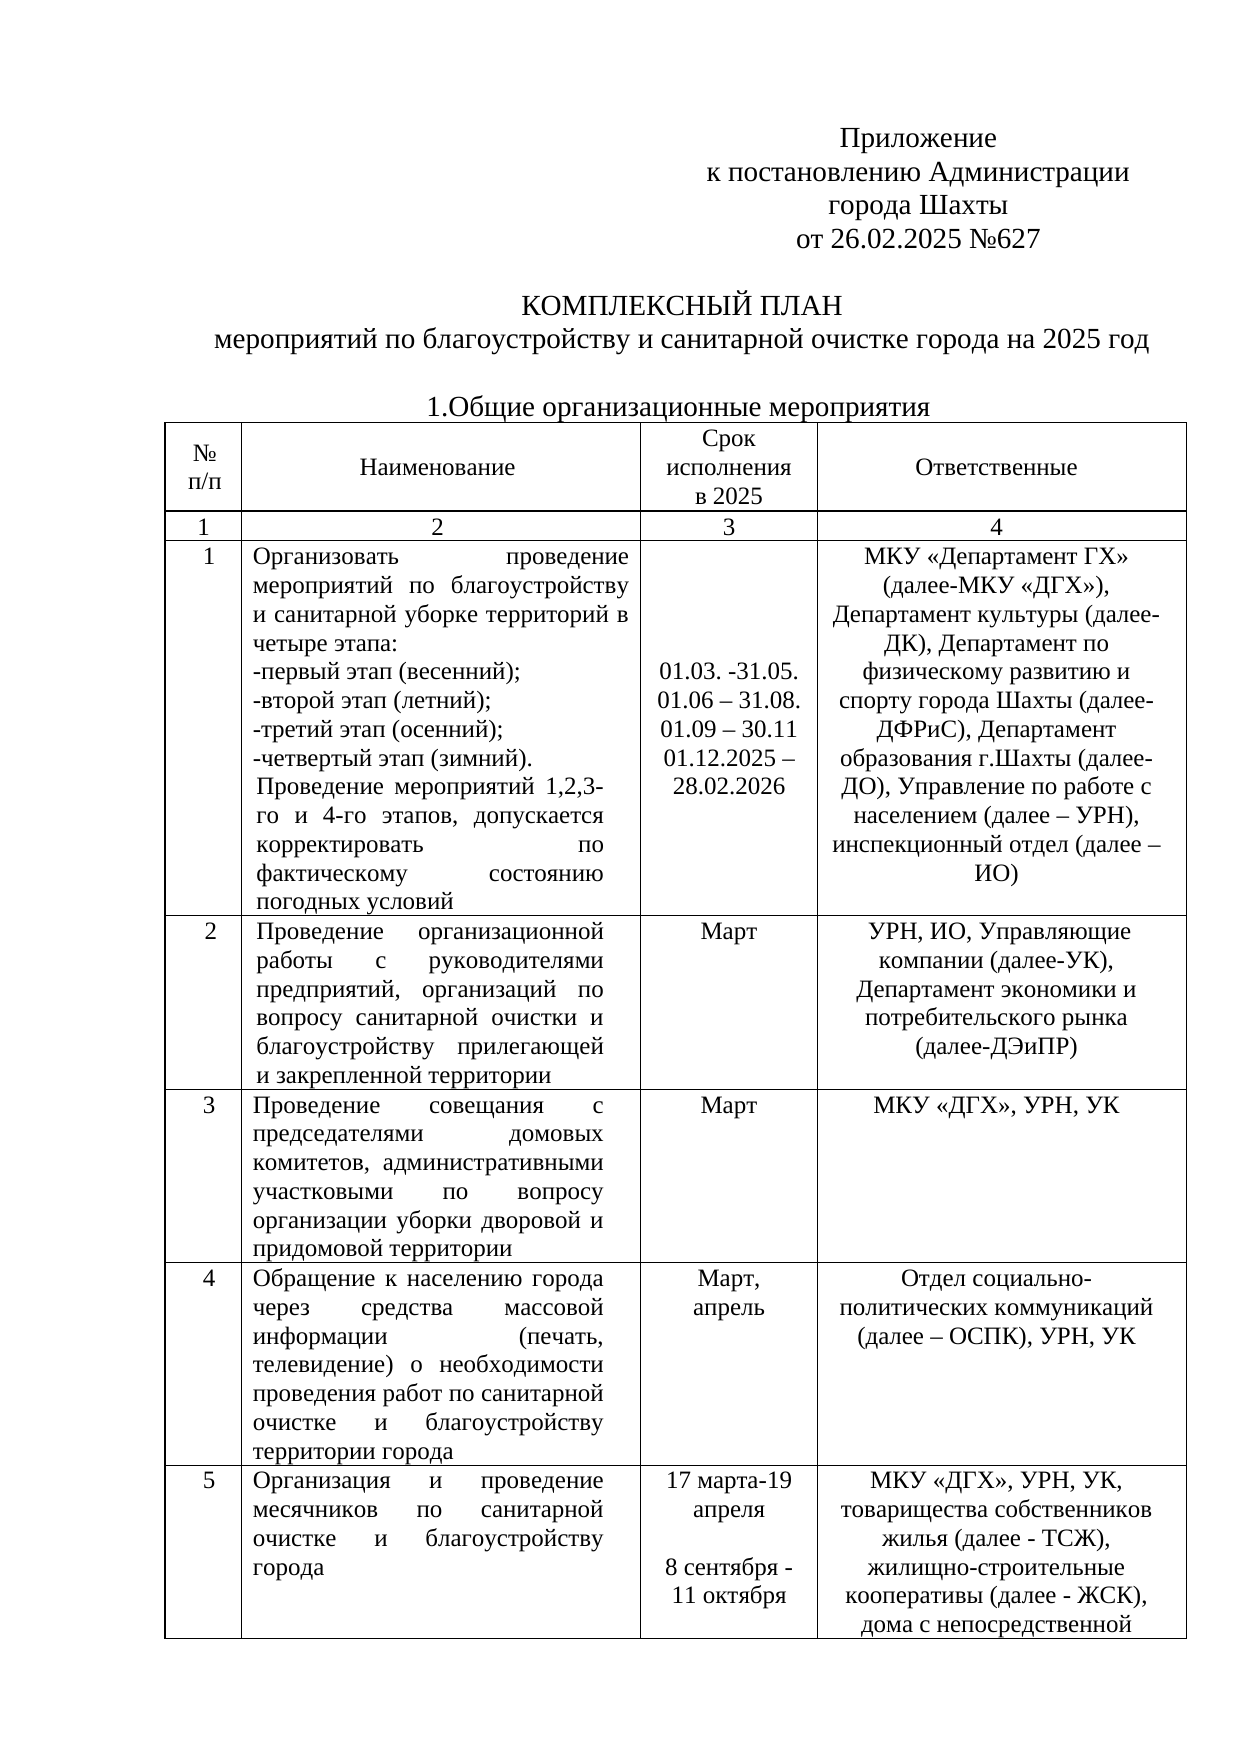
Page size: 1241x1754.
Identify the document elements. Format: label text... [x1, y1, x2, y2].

table_cell МКУ «ДГХ», УРН, УК [818, 1090, 1186, 1262]
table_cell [641, 1466, 817, 1638]
table_cell 5 [166, 1466, 241, 1638]
table_cell Март [641, 1090, 817, 1262]
table_cell Проведение совещания с председателями домовых комитетов, административными участковыми по вопросу организации уборки дворовой и придомовой территории [242, 1090, 640, 1262]
table_header Ответственные [818, 423, 1186, 509]
table_cell Обращение к населению города через средства массовой информации (печать, телевидение) о необходимости проведения работ по санитарной очистке и благоустройству территории города [242, 1263, 640, 1464]
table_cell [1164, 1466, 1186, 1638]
table_header № п/п [166, 423, 241, 509]
table_header 1 [166, 512, 241, 540]
table_cell МКУ «Департамент ГХ» (далее-МКУ «ДГХ»), Департамент культуры (далее- ДК), Департамент по физическому развитию и спорту города Шахты (далее- ДФРиС), Департамент образования г.Шахты (далее-ДО), Управление по работе с населением (далее – УРН), инспекционный отдел (далее – ИО) [818, 541, 1186, 915]
table_header 4 [818, 512, 1186, 540]
table_cell Март [641, 916, 817, 1089]
text КОМПЛЕКСНЫЙ ПЛАН [182, 288, 1181, 322]
text к постановлению Администрации [655, 154, 1181, 187]
table_cell 01.03. -31.05. 01.06 – 31.08. 01.09 – 30.11 01.12.2025 – 28.02.2026 [641, 541, 817, 915]
table_cell Проведение организационной работы с руководителями предприятий, организаций по вопросу санитарной очистки и благоустройству прилегающей и закрепленной территории [242, 916, 640, 1089]
table_header Наименование [242, 423, 640, 509]
table_header 3 [641, 512, 817, 540]
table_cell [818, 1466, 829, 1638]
table_cell Отдел социально-политических коммуникаций (далее – ОСПК), УРН, УК [818, 1263, 1186, 1464]
text Приложение [655, 120, 1181, 154]
table_cell 3 [166, 1090, 241, 1262]
table_cell УРН, ИО, Управляющие компании (далее-УК), Департамент экономики и потребительского рынка (далее-ДЭиПР) [818, 916, 1186, 1089]
text от 26.02.2025 №627 [655, 221, 1181, 254]
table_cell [242, 1466, 640, 1638]
table_cell Март, апрель [641, 1263, 817, 1464]
table_header 2 [242, 512, 640, 540]
table_cell 2 [166, 916, 241, 1089]
text города Шахты [655, 187, 1181, 221]
text мероприятий по благоустройству и санитарной очистке города на 2025 год [182, 322, 1181, 355]
table_cell Организовать проведение мероприятий по благоустройству и санитарной уборке территорий в четыре этапа: -первый этап (весенний); -второй этап (летний); -третий этап (осенний); -четвертый этап (зимний). Проведение мероприятий 1,2,3-го и 4-го этапов, допускается корректировать по фактическому состоянию погодных условий [242, 541, 640, 915]
table_cell 1 [166, 541, 241, 915]
table_cell 4 [166, 1263, 241, 1464]
table_header Срок исполнения в 2025 [641, 423, 817, 509]
text 1.Общие организационные мероприятия [201, 389, 1156, 422]
